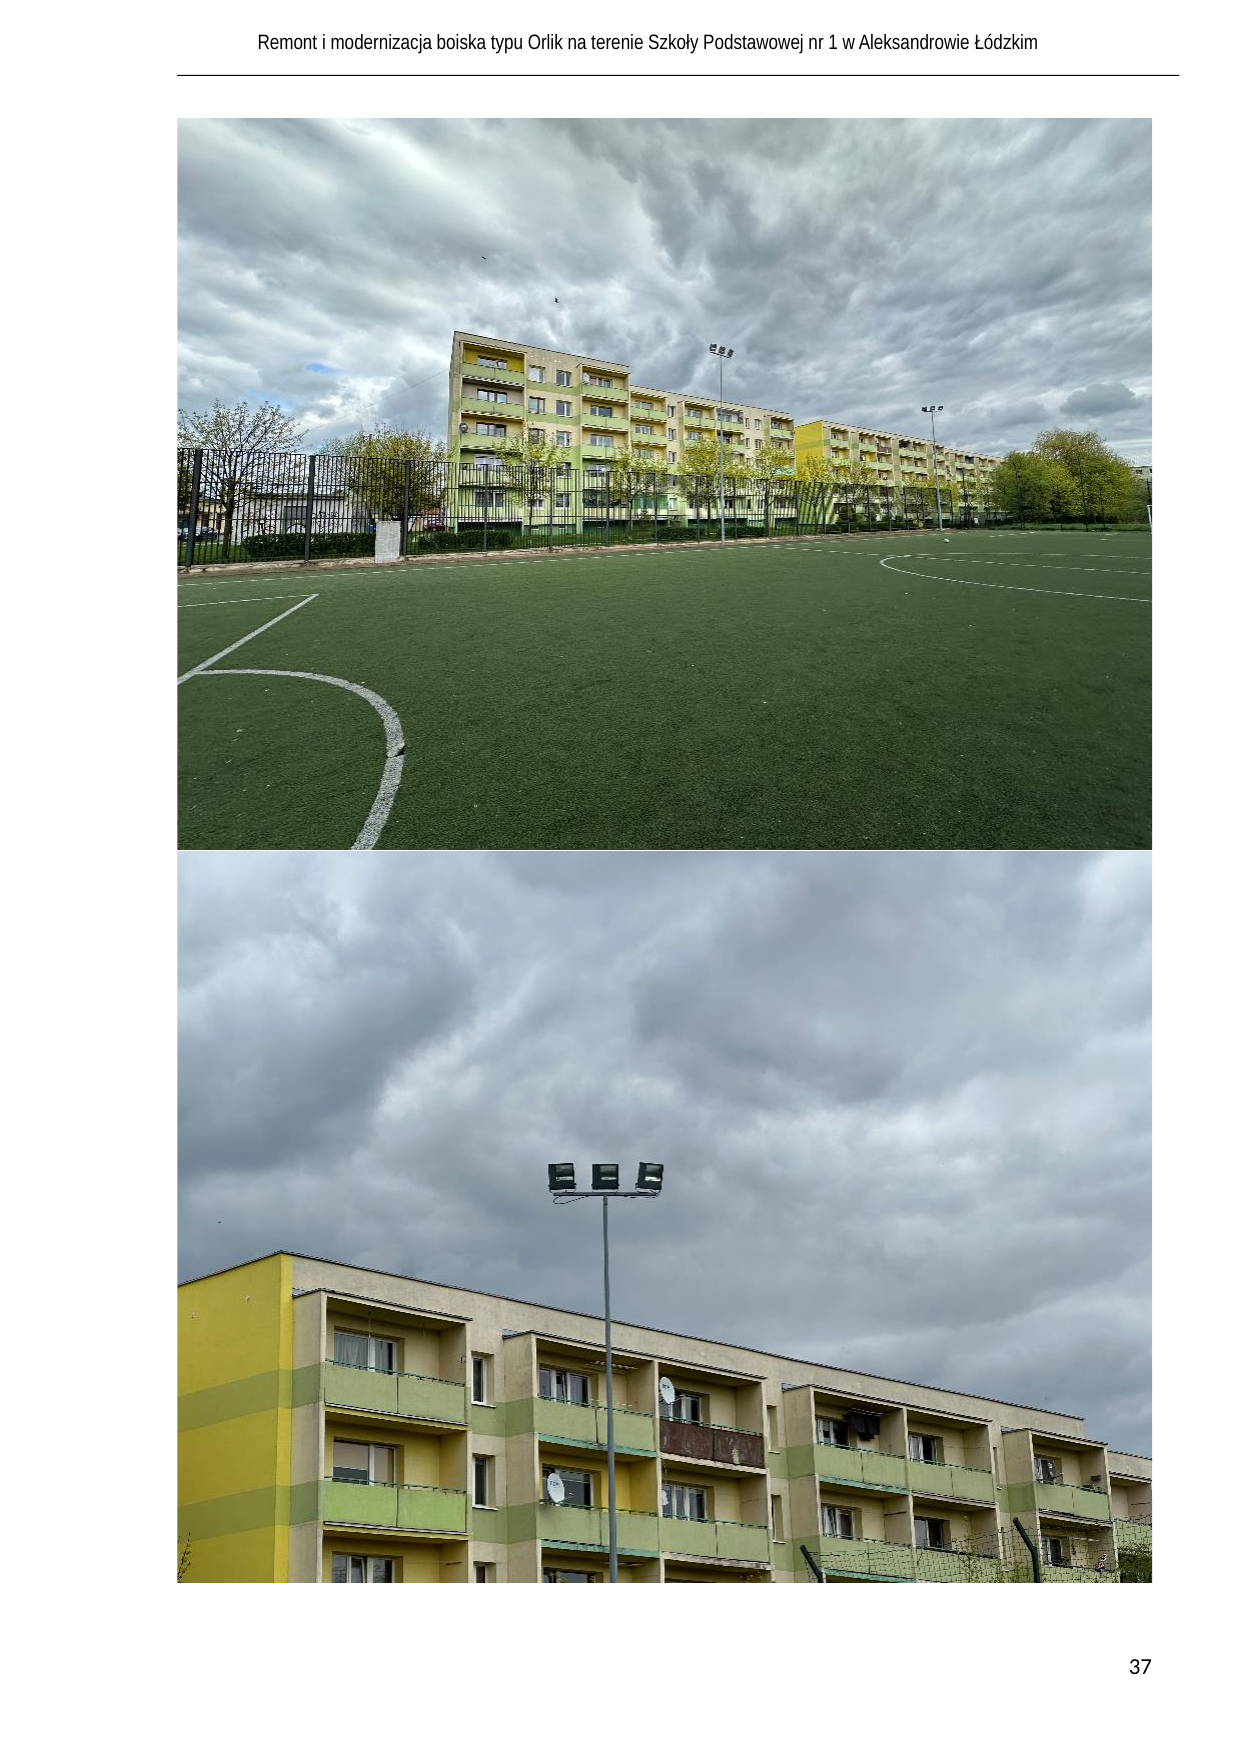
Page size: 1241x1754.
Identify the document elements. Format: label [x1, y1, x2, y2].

picture [177, 851, 1153, 1583]
picture [177, 118, 1153, 850]
